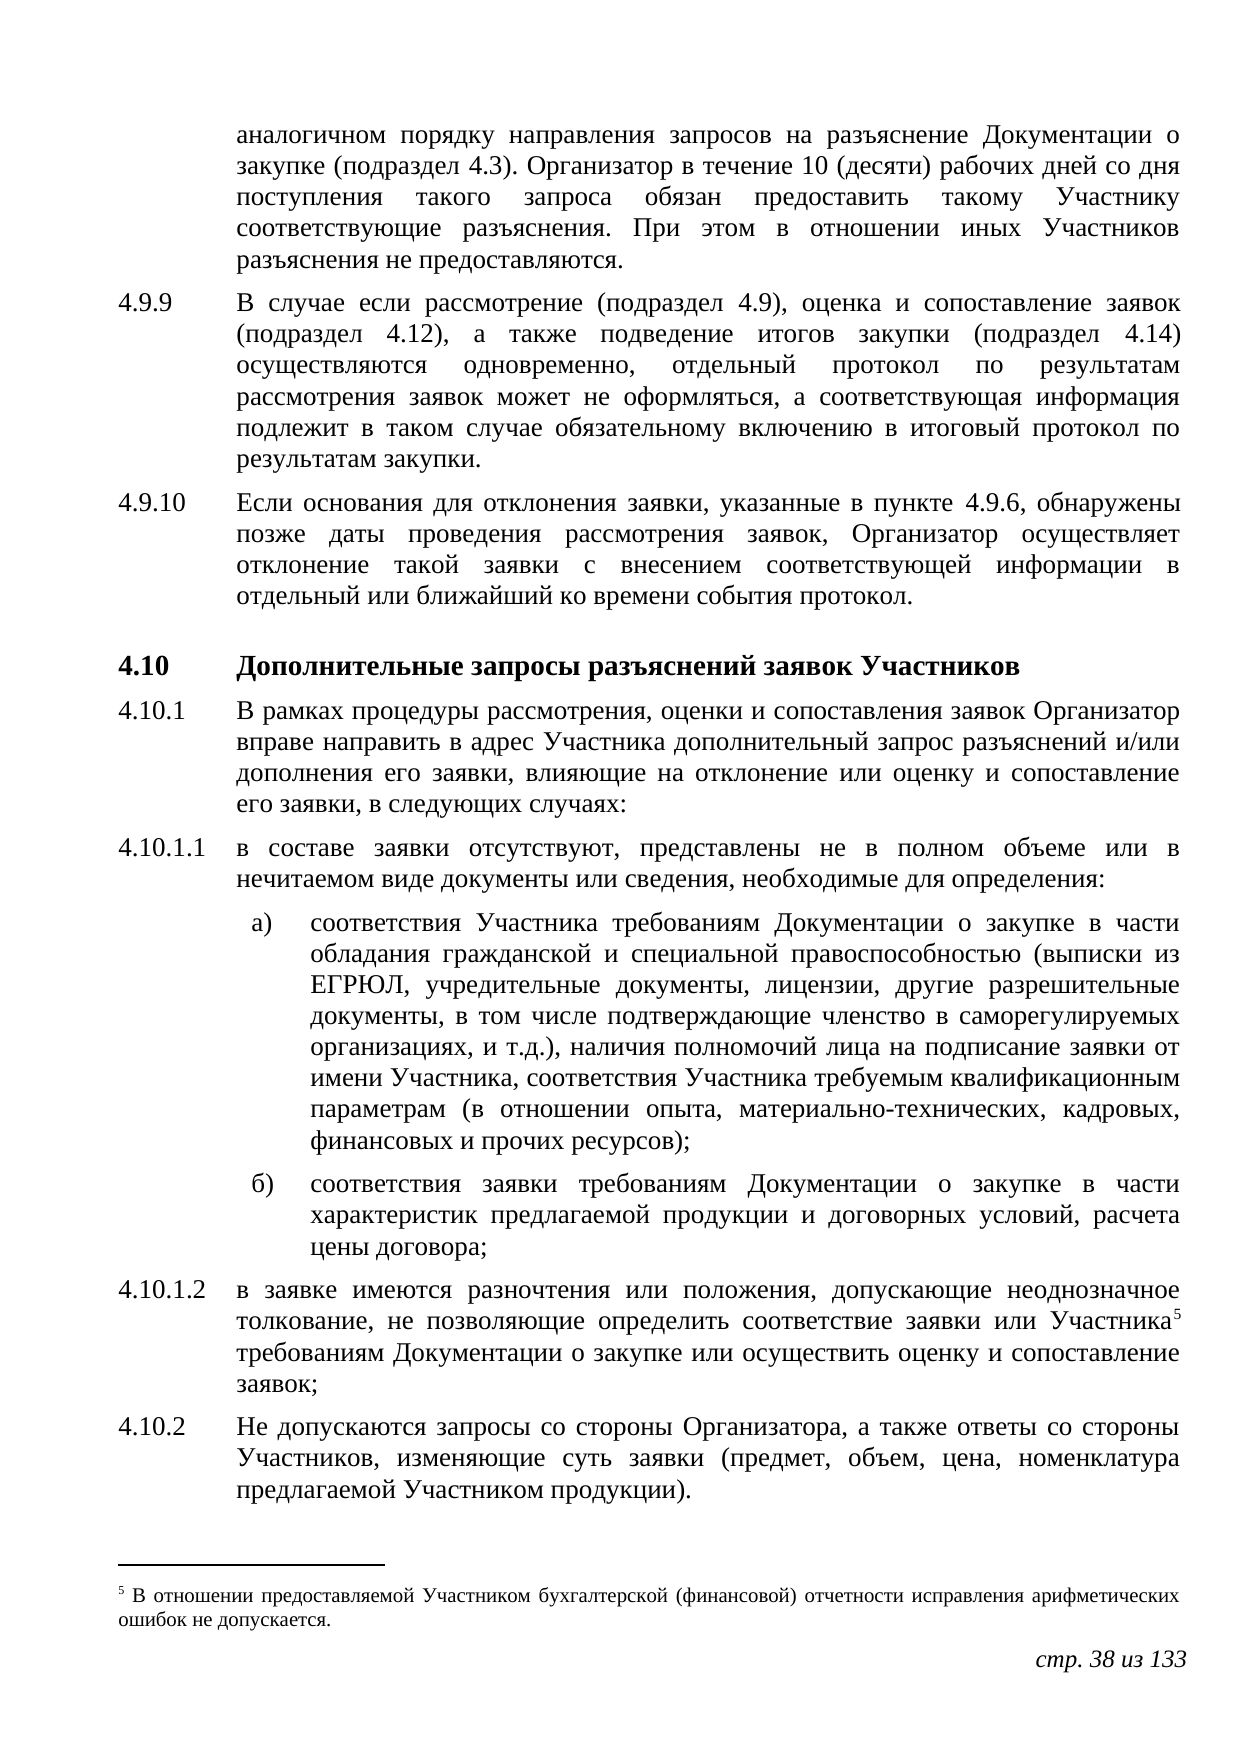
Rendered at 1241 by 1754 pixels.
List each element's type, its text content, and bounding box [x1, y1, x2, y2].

list в составе заявки отсутствуют, представлены не в полном объеме или в нечитаемом виде документы или сведения, необходимые для определения: [118, 831, 1181, 893]
text Не допускаются запросы со стороны Организатора, а также ответы со стороны Участников, изменяющие суть заявки (предмет, объем, цена, номенклатура предлагаемой Участником продукции). [118, 1410, 1181, 1504]
text соответствия заявки требованиям Документации о закупке в части характеристик предлагаемой продукции и договорных условий, расчета цены договора; [251, 1167, 1181, 1261]
list в заявке имеются разночтения или положения, допускающие неоднозначное толкование, не позволяющие определить соответствие заявки или Участника требованиям Документации о закупке или осуществить оценку и сопоставление заявок; [118, 1273, 1181, 1398]
text соответствия Участника требованиям Документации о закупке в части обладания гражданской и специальной правоспособностью (выписки из ЕГРЮЛ, учредительные документы, лицензии, другие разрешительные документы, в том числе подтверждающие членство в саморегулируемых организациях, и т.д.), наличия полномочий лица на подписание заявки от имени Участника, соответствия Участника требуемым квалификационным параметрам (в отношении опыта, материально-технических, кадровых, финансовых и прочих ресурсов); [251, 906, 1181, 1155]
subtitle Дополнительные запросы разъяснений заявок Участников [118, 648, 1181, 681]
text В случае если рассмотрение (подраздел 4.9), оценка и сопоставление заявок (подраздел 4.12), а также подведение итогов закупки (подраздел 4.14) осуществляются одновременно, отдельный протокол по результатам рассмотрения заявок может не оформляться, а соответствующая информация подлежит в таком случае обязательному включению в итоговый протокол по результатам закупки. [118, 286, 1181, 473]
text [118, 118, 1181, 274]
text В рамках процедуры рассмотрения, оценки и сопоставления заявок Организатор вправе направить в адрес Участника дополнительный запрос разъяснений и/или дополнения его заявки, влияющие на отклонение или оценку и сопоставление его заявки, в следующих случаях: [118, 694, 1181, 818]
text Если основания для отклонения заявки, указанные в пункте 4.9.6, обнаружены позже даты проведения рассмотрения заявок, Организатор осуществляет отклонение такой заявки с внесением соответствующей информации в отдельный или ближайший ко времени события протокол. [118, 486, 1181, 610]
